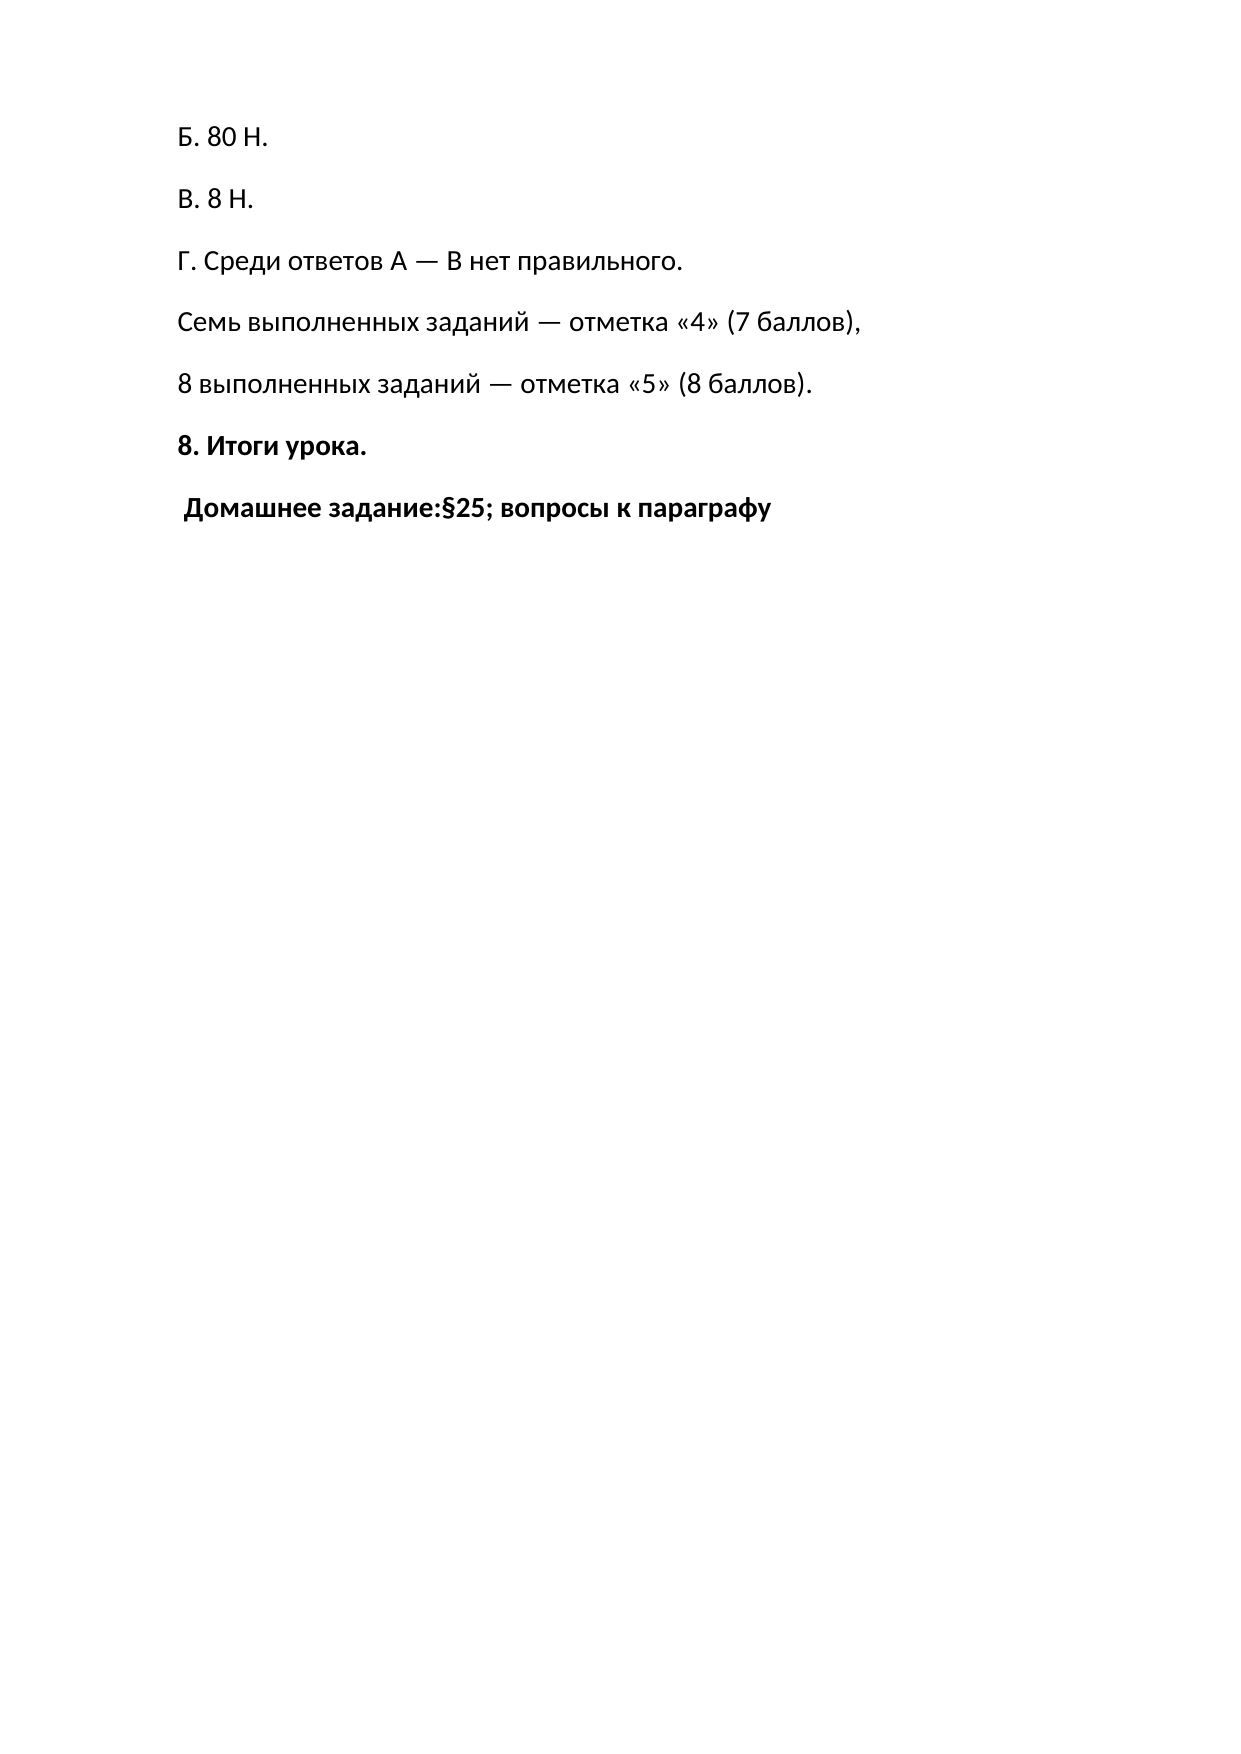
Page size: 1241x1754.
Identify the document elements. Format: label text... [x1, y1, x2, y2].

text B. 8 Н. [177, 180, 1152, 216]
text Б. 80 Н. [177, 118, 1152, 154]
text Г. Среди ответов А — В нет правильного. [177, 242, 1152, 277]
text 8 выполненных заданий — отметка «5» (8 баллов). [177, 365, 1152, 401]
text 8. Итоги урока. [177, 427, 1152, 463]
text Семь выполненных заданий — отметка «4» (7 баллов), [177, 303, 1152, 339]
text Домашнее задание:§25; вопросы к параграфу [177, 489, 1152, 524]
